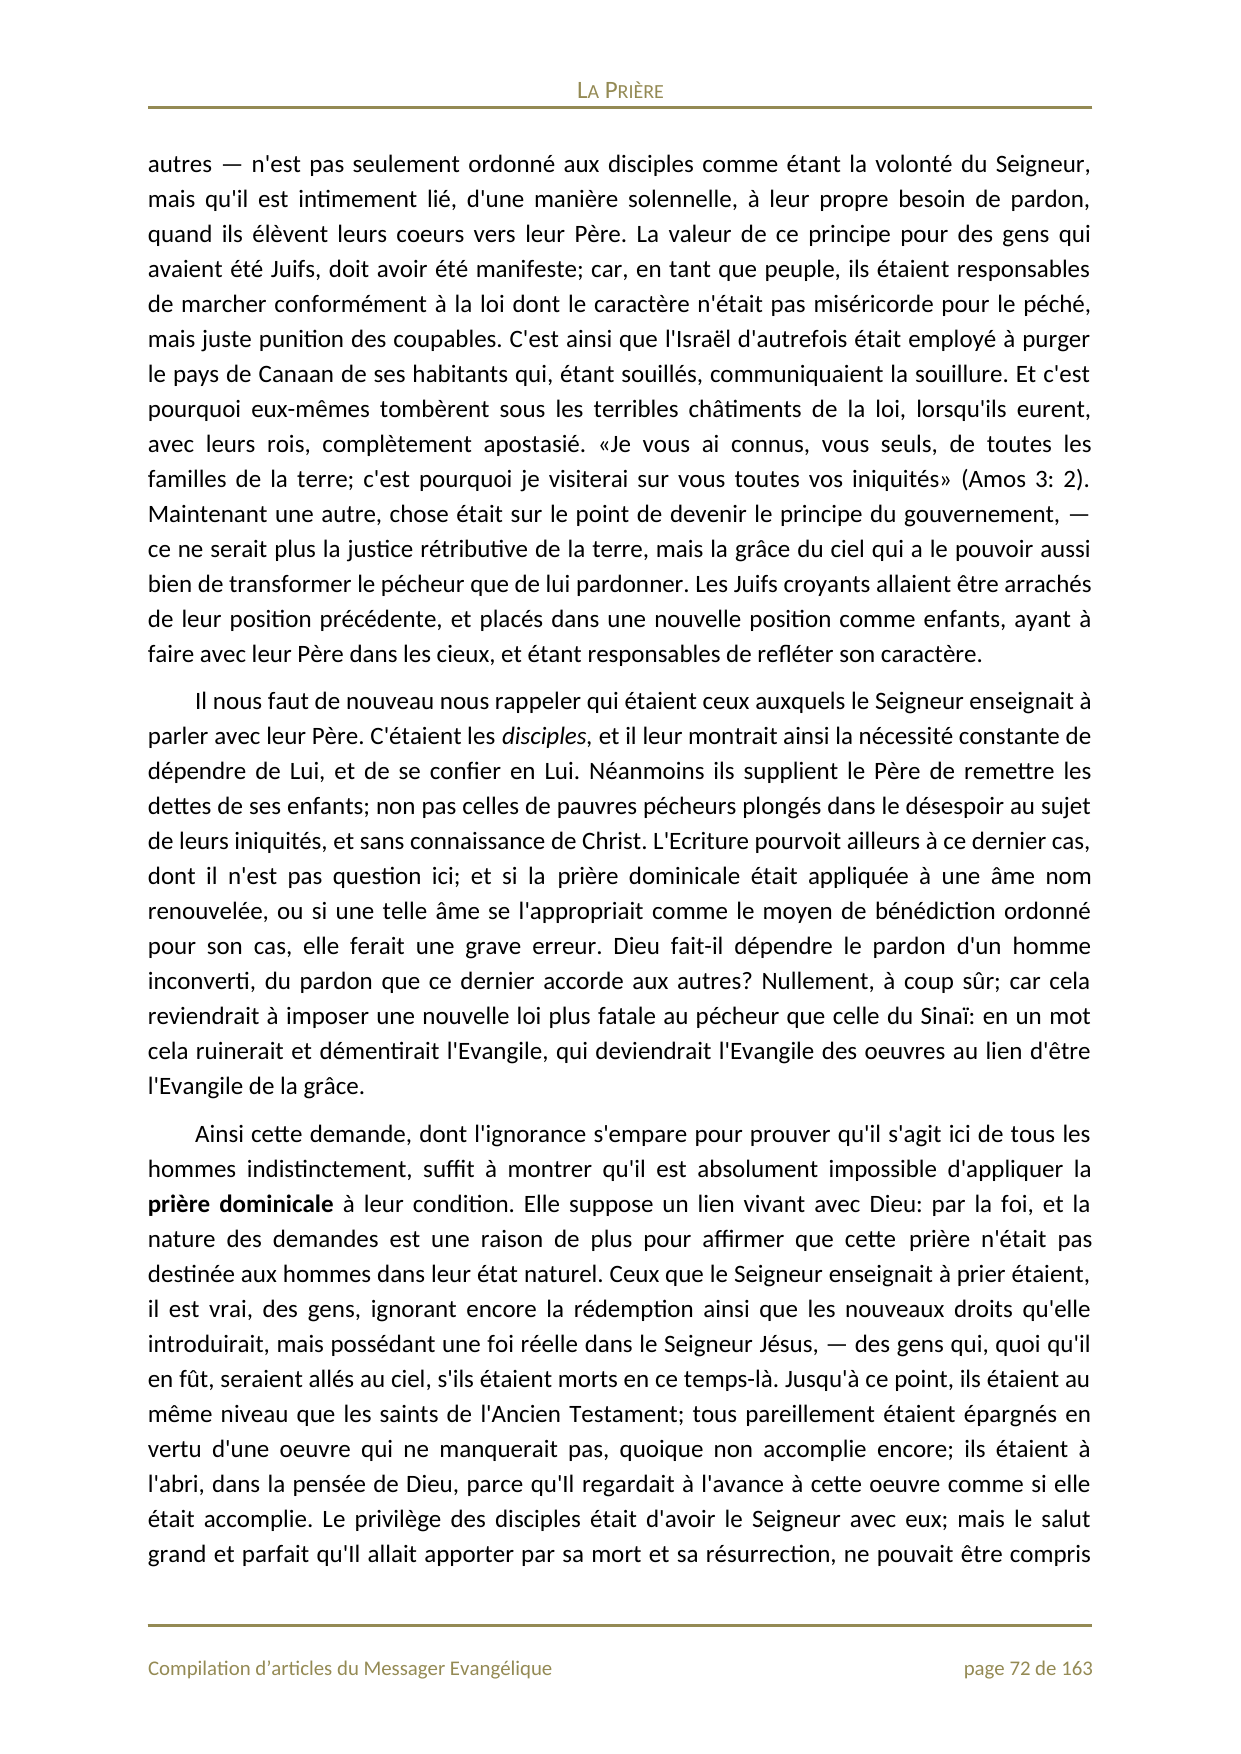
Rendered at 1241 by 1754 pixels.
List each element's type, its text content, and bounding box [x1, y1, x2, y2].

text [148, 148, 1092, 668]
text Il nous faut de nouveau nous rappeler qui étaient ceux auxquels le Seigneur enseignait à parler avec leur Père. C'étaient les disciples, et il leur montrait ainsi la nécessité constante de dépendre de Lui, et de se confier en Lui. Néanmoins ils supplient le Père de remettre les dettes de ses enfants; non pas celles de pauvres pécheurs plongés dans le désespoir au sujet de leurs iniquités, et sans connaissance de Christ. L'Ecriture pourvoit ailleurs à ce dernier cas, dont il n'est pas question ici; et si la prière dominicale était appliquée à une âme nom renouvelée, ou si une telle âme se l'appropriait comme le moyen de bénédiction ordonné pour son cas, elle ferait une grave erreur. Dieu fait-il dépendre le pardon d'un homme inconverti, du pardon que ce dernier accorde aux autres? Nullement, à coup sûr; car cela reviendrait à imposer une nouvelle loi plus fatale au pécheur que celle du Sinaï: en un mot cela ruinerait et démentirait l'Evangile, qui deviendrait l'Evangile des oeuvres au lien d'être l'Evangile de la grâce. [148, 685, 1092, 1101]
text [148, 1118, 1092, 1568]
